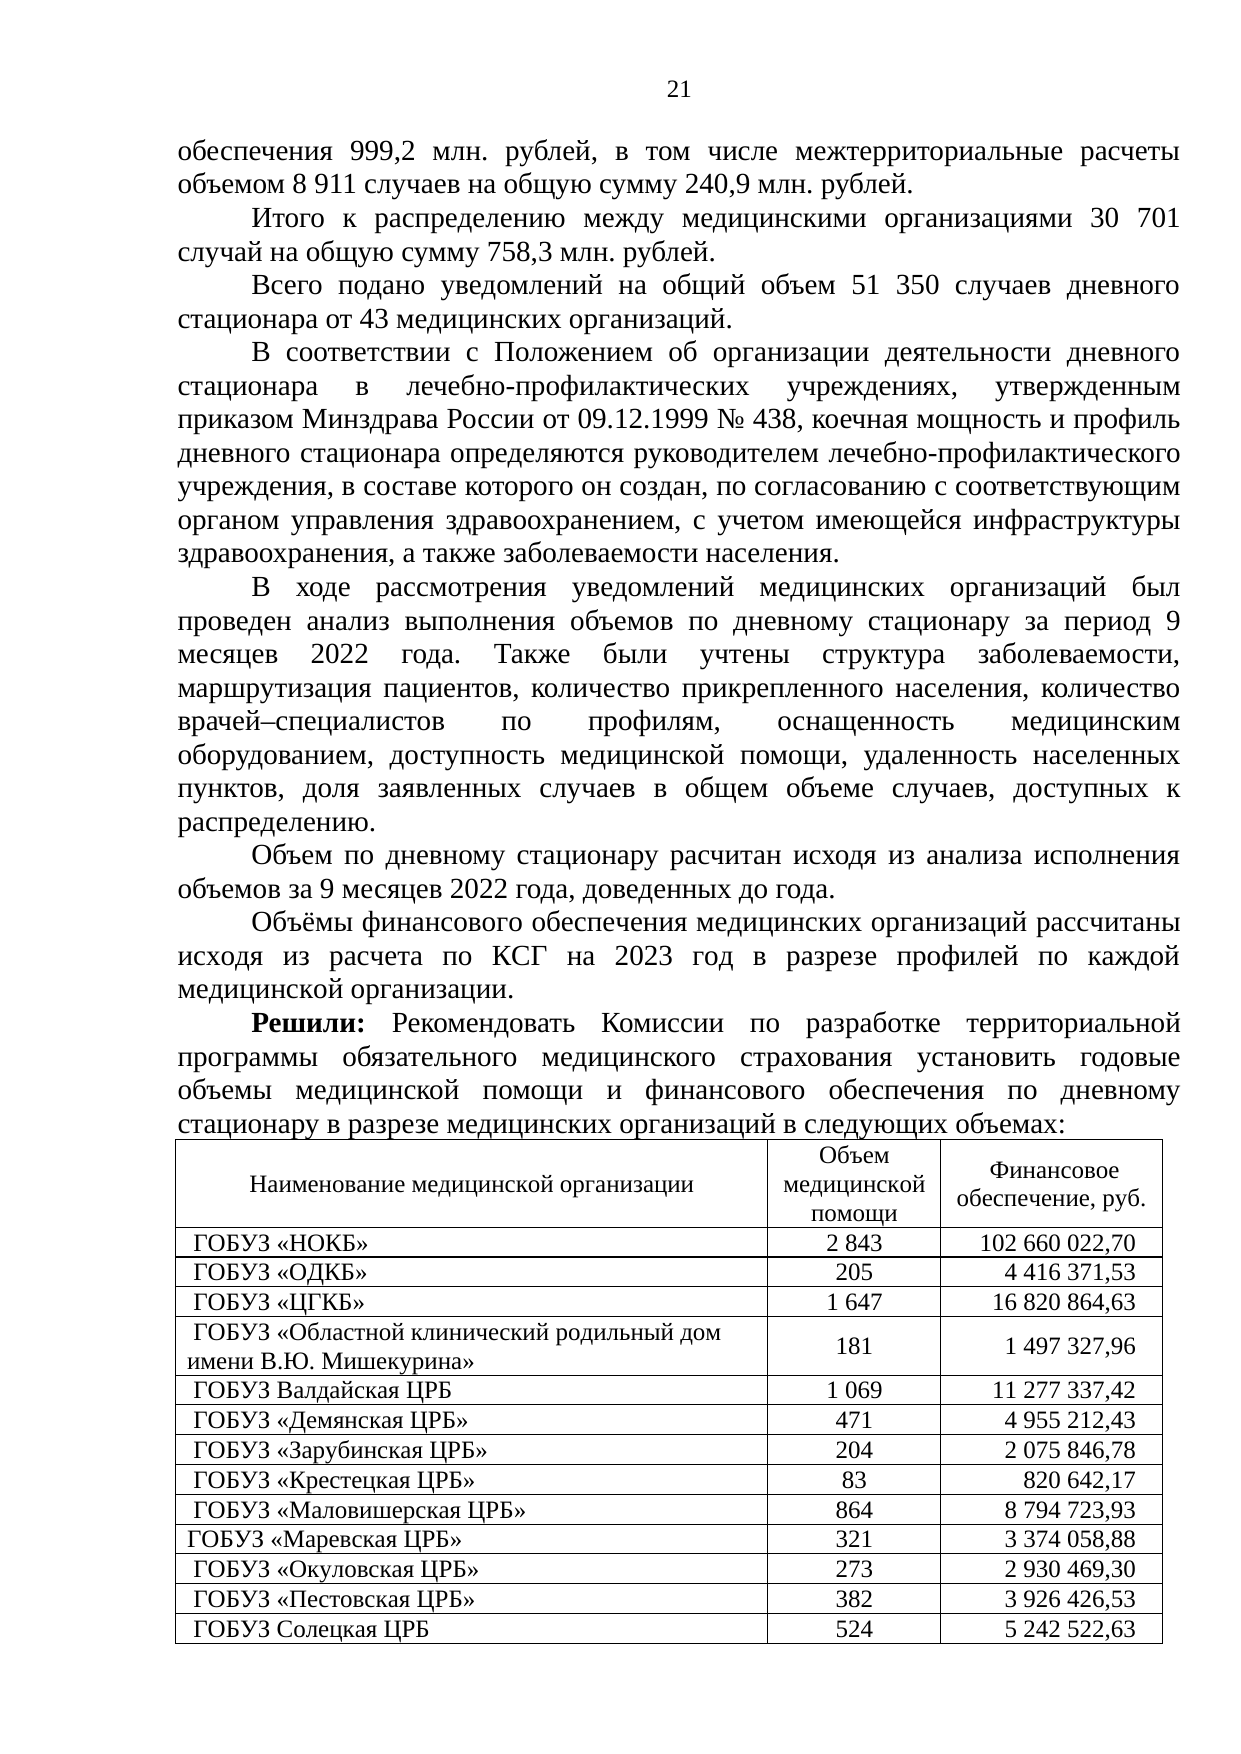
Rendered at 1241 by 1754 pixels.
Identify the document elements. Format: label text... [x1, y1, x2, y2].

table_cell 204 [768, 1435, 940, 1464]
table_cell 382 [768, 1584, 940, 1613]
table_cell 205 [768, 1258, 940, 1286]
table_cell 1 647 [768, 1287, 940, 1316]
list Объёмы финансового обеспечения медицинских организаций рассчитаны исходя из расчета по КСГ на 2023 год в разрезе профилей по каждой медицинской организации. [177, 904, 1181, 1005]
table_cell 2 930 469,30 [941, 1554, 1162, 1583]
table_cell 321 [768, 1525, 940, 1553]
table_cell ГОБУЗ «Окуловская ЦРБ» [176, 1554, 767, 1583]
table_header Объем медицинской помощи [768, 1140, 940, 1227]
text Решили: Рекомендовать Комиссии по разработке территориальной программы обязательного медицинского страхования установить годовые объемы медицинской помощи и финансового обеспечения по дневному стационару в разрезе медицинских организаций в следующих объемах: [177, 1005, 1181, 1139]
table_cell 3 926 426,53 [941, 1584, 1162, 1613]
table_cell 471 [768, 1405, 940, 1434]
table_cell ГОБУЗ «Маловишерская ЦРБ» [176, 1495, 767, 1523]
table_cell 11 277 337,42 [941, 1376, 1162, 1404]
table_cell ГОБУЗ «Крестецкая ЦРБ» [176, 1465, 767, 1494]
table_cell 1 069 [768, 1376, 940, 1404]
text Всего подано уведомлений на общий объем 51 350 случаев дневного стационара от 43 медицинских организаций. [177, 267, 1181, 334]
table_cell ГОБУЗ «ЦГКБ» [176, 1287, 767, 1316]
table_cell 524 [768, 1614, 940, 1643]
table_cell 181 [768, 1317, 940, 1374]
table_cell ГОБУЗ «НОКБ» [176, 1228, 767, 1256]
table_cell ГОБУЗ «Пестовская ЦРБ» [176, 1584, 767, 1613]
table_cell 864 [768, 1495, 940, 1523]
table_cell 16 820 864,63 [941, 1287, 1162, 1316]
table_cell 1 497 327,96 [941, 1317, 1162, 1374]
table_cell 3 374 058,88 [941, 1525, 1162, 1553]
table_cell ГОБУЗ «Демянская ЦРБ» [176, 1405, 767, 1434]
text В ходе рассмотрения уведомлений медицинских организаций был проведен анализ выполнения объемов по дневному стационару за период 9 месяцев 2022 года. Также были учтены структура заболеваемости, маршрутизация пациентов, количество прикрепленного населения, количество врачей–специалистов по профилям, оснащенность медицинским оборудованием, доступность медицинской помощи, удаленность населенных пунктов, доля заявленных случаев в общем объеме случаев, доступных к распределению. [177, 569, 1181, 837]
table_cell 8 794 723,93 [941, 1495, 1162, 1523]
table_cell ГОБУЗ «Маревская ЦРБ» [176, 1525, 767, 1553]
table_cell 4 955 212,43 [941, 1405, 1162, 1434]
table_cell 2 075 846,78 [941, 1435, 1162, 1464]
text Объем по дневному стационару расчитан исходя из анализа исполнения объемов за 9 месяцев 2022 года, доведенных до года. [177, 837, 1181, 904]
table_cell ГОБУЗ Солецкая ЦРБ [176, 1614, 767, 1643]
table_cell 820 642,17 [941, 1465, 1162, 1494]
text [177, 133, 1181, 200]
table_header Наименование медицинской организации [176, 1140, 767, 1227]
table_cell 83 [768, 1465, 940, 1494]
table_cell ГОБУЗ Валдайская ЦРБ [176, 1376, 767, 1404]
table_cell 4 416 371,53 [941, 1258, 1162, 1286]
table_cell 102 660 022,70 [941, 1228, 1162, 1256]
table_cell ГОБУЗ «ОДКБ» [176, 1258, 767, 1286]
text Итого к распределению между медицинскими организациями 30 701 случай на общую сумму 758,3 млн. рублей. [177, 200, 1181, 267]
table_cell 5 242 522,63 [941, 1614, 1162, 1643]
table_cell ГОБУЗ «Областной клинический родильный дом имени В.Ю. Мишекурина» [176, 1317, 767, 1374]
table_cell ГОБУЗ «Зарубинская ЦРБ» [176, 1435, 767, 1464]
table_header Финансовое обеспечение, руб. [941, 1140, 1162, 1227]
text В соответствии с Положением об организации деятельности дневного стационара в лечебно-профилактических учреждениях, утвержденным приказом Минздрава России от 09.12.1999 № 438, коечная мощность и профиль дневного стационара определяются руководителем лечебно-профилактического учреждения, в составе которого он создан, по согласованию с соответствующим органом управления здравоохранением, с учетом имеющейся инфраструктуры здравоохранения, а также заболеваемости населения. [177, 334, 1181, 569]
table_cell 273 [768, 1554, 940, 1583]
table_cell 2 843 [768, 1228, 940, 1256]
